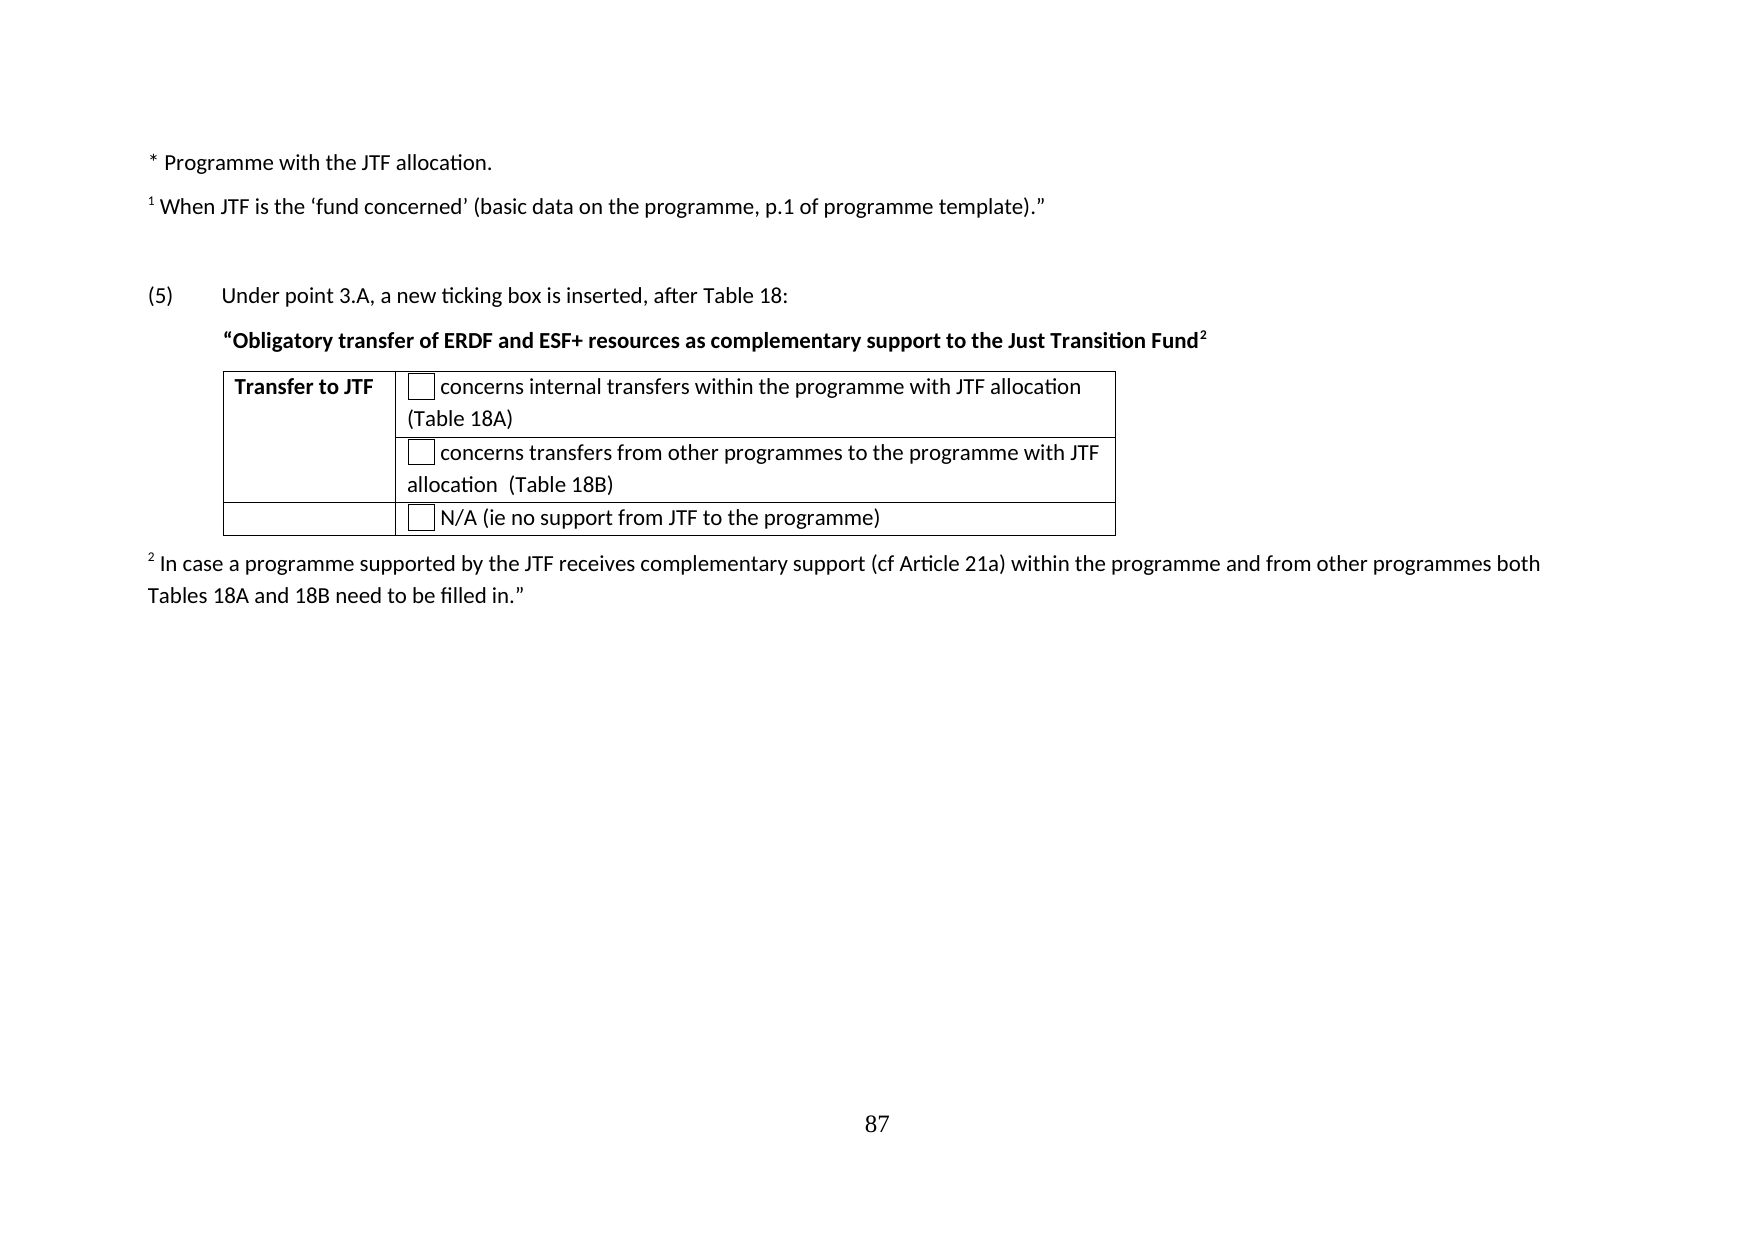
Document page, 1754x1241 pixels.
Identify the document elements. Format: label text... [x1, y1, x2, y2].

text 1 When JTF is the ‘fund concerned’ (basic data on the programme, p.1 of programme template).” [148, 192, 1606, 220]
text * Programme with the JTF allocation. [148, 148, 1606, 176]
table_header concerns internal transfers within the programme with JTF allocation (Table 18A) [396, 372, 1115, 437]
text (5) Under point 3.A, a new ticking box is inserted, after Table 18: [148, 282, 1606, 310]
table_header Transfer to JTF [224, 372, 395, 502]
text “Obligatory transfer of ERDF and ESF+ resources as complementary support to the Just Transition Fund2 [223, 326, 1606, 354]
text 2 In case a programme supported by the JTF receives complementary support (cf Article 21a) within the programme and from other programmes both Tables 18A and 18B need to be filled in.” [148, 549, 1606, 609]
table_cell concerns transfers from other programmes to the programme with JTF allocation (Table 18B) [396, 438, 1115, 502]
table_cell [224, 503, 395, 535]
table_cell N/A (ie no support from JTF to the programme) [396, 503, 1115, 535]
